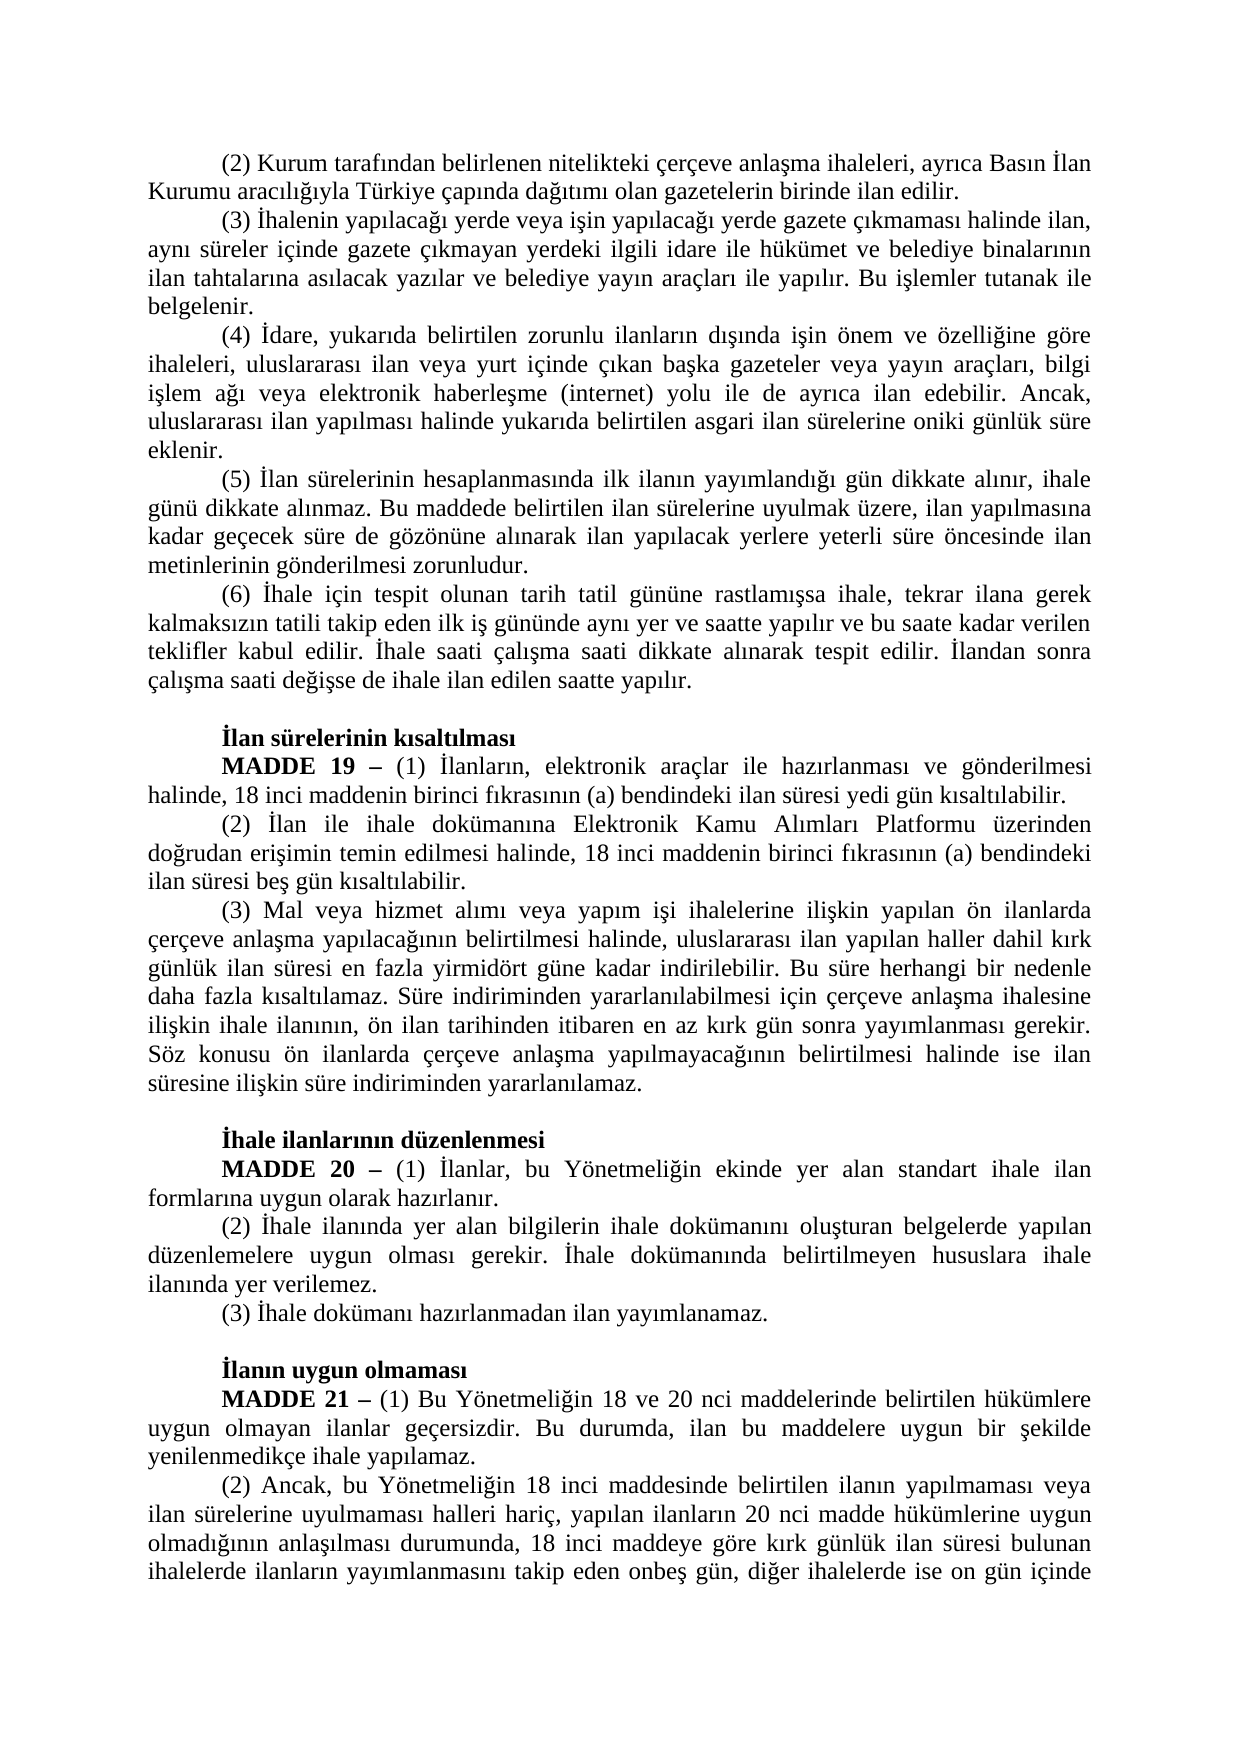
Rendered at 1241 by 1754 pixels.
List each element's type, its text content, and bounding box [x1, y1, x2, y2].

text (5) İlan sürelerinin hesaplanmasında ilk ilanın yayımlandığı gün dikkate alınır, ihale günü dikkate alınmaz. Bu maddede belirtilen ilan sürelerine uyulmak üzere, ilan yapılmasına kadar geçecek süre de gözönüne alınarak ilan yapılacak yerlere yeterli süre öncesinde ilan metinlerinin gönderilmesi zorunludur. [148, 464, 1092, 579]
text (4) İdare, yukarıda belirtilen zorunlu ilanların dışında işin önem ve özelliğine göre ihaleleri, uluslararası ilan veya yurt içinde çıkan başka gazeteler veya yayın araçları, bilgi işlem ağı veya elektronik haberleşme (internet) yolu ile de ayrıca ilan edebilir. Ancak, uluslararası ilan yapılması halinde yukarıda belirtilen asgari ilan sürelerine oniki günlük süre eklenir. [148, 320, 1092, 464]
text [148, 1470, 1092, 1585]
text MADDE 21 – (1) Bu Yönetmeliğin 18 ve 20 nci maddelerinde belirtilen hükümlere uygun olmayan ilanlar geçersizdir. Bu durumda, ilan bu maddelere uygun bir şekilde yenilenmedikçe ihale yapılamaz. [148, 1384, 1092, 1470]
text MADDE 19 – (1) İlanların, elektronik araçlar ile hazırlanması ve gönderilmesi halinde, 18 inci maddenin birinci fıkrasının (a) bendindeki ilan süresi yedi gün kısaltılabilir. [148, 751, 1092, 809]
text (2) Kurum tarafından belirlenen nitelikteki çerçeve anlaşma ihaleleri, ayrıca Basın İlan Kurumu aracılığıyla Türkiye çapında dağıtımı olan gazetelerin birinde ilan edilir. [148, 148, 1092, 205]
text (3) İhale dokümanı hazırlanmadan ilan yayımlanamaz. [148, 1298, 1092, 1326]
subtitle İlan sürelerinin kısaltılması [148, 723, 1092, 751]
text (3) Mal veya hizmet alımı veya yapım işi ihalelerine ilişkin yapılan ön ilanlarda çerçeve anlaşma yapılacağının belirtilmesi halinde, uluslararası ilan yapılan haller dahil kırk günlük ilan süresi en fazla yirmidört güne kadar indirilebilir. Bu süre herhangi bir nedenle daha fazla kısaltılamaz. Süre indiriminden yararlanılabilmesi için çerçeve anlaşma ihalesine ilişkin ihale ilanının, ön ilan tarihinden itibaren en az kırk gün sonra yayımlanması gerekir. Söz konusu ön ilanlarda çerçeve anlaşma yapılmayacağının belirtilmesi halinde ise ilan süresine ilişkin süre indiriminden yararlanılamaz. [148, 895, 1092, 1096]
text MADDE 20 – (1) İlanlar, bu Yönetmeliğin ekinde yer alan standart ihale ilan formlarına uygun olarak hazırlanır. [148, 1154, 1092, 1211]
text (6) İhale için tespit olunan tarih tatil gününe rastlamışsa ihale, tekrar ilana gerek kalmaksızın tatili takip eden ilk iş gününde aynı yer ve saatte yapılır ve bu saate kadar verilen teklifler kabul edilir. İhale saati çalışma saati dikkate alınarak tespit edilir. İlandan sonra çalışma saati değişse de ihale ilan edilen saatte yapılır. [148, 579, 1092, 694]
text (3) İhalenin yapılacağı yerde veya işin yapılacağı yerde gazete çıkmaması halinde ilan, aynı süreler içinde gazete çıkmayan yerdeki ilgili idare ile hükümet ve belediye binalarının ilan tahtalarına asılacak yazılar ve belediye yayın araçları ile yapılır. Bu işlemler tutanak ile belgelenir. [148, 205, 1092, 320]
subtitle İhale ilanlarının düzenlenmesi [148, 1125, 1092, 1154]
subtitle İlanın uygun olmaması [148, 1355, 1092, 1384]
text (2) İhale ilanında yer alan bilgilerin ihale dokümanını oluşturan belgelerde yapılan düzenlemelere uygun olması gerekir. İhale dokümanında belirtilmeyen hususlara ihale ilanında yer verilemez. [148, 1211, 1092, 1298]
text (2) İlan ile ihale dokümanına Elektronik Kamu Alımları Platformu üzerinden doğrudan erişimin temin edilmesi halinde, 18 inci maddenin birinci fıkrasının (a) bendindeki ilan süresi beş gün kısaltılabilir. [148, 809, 1092, 895]
